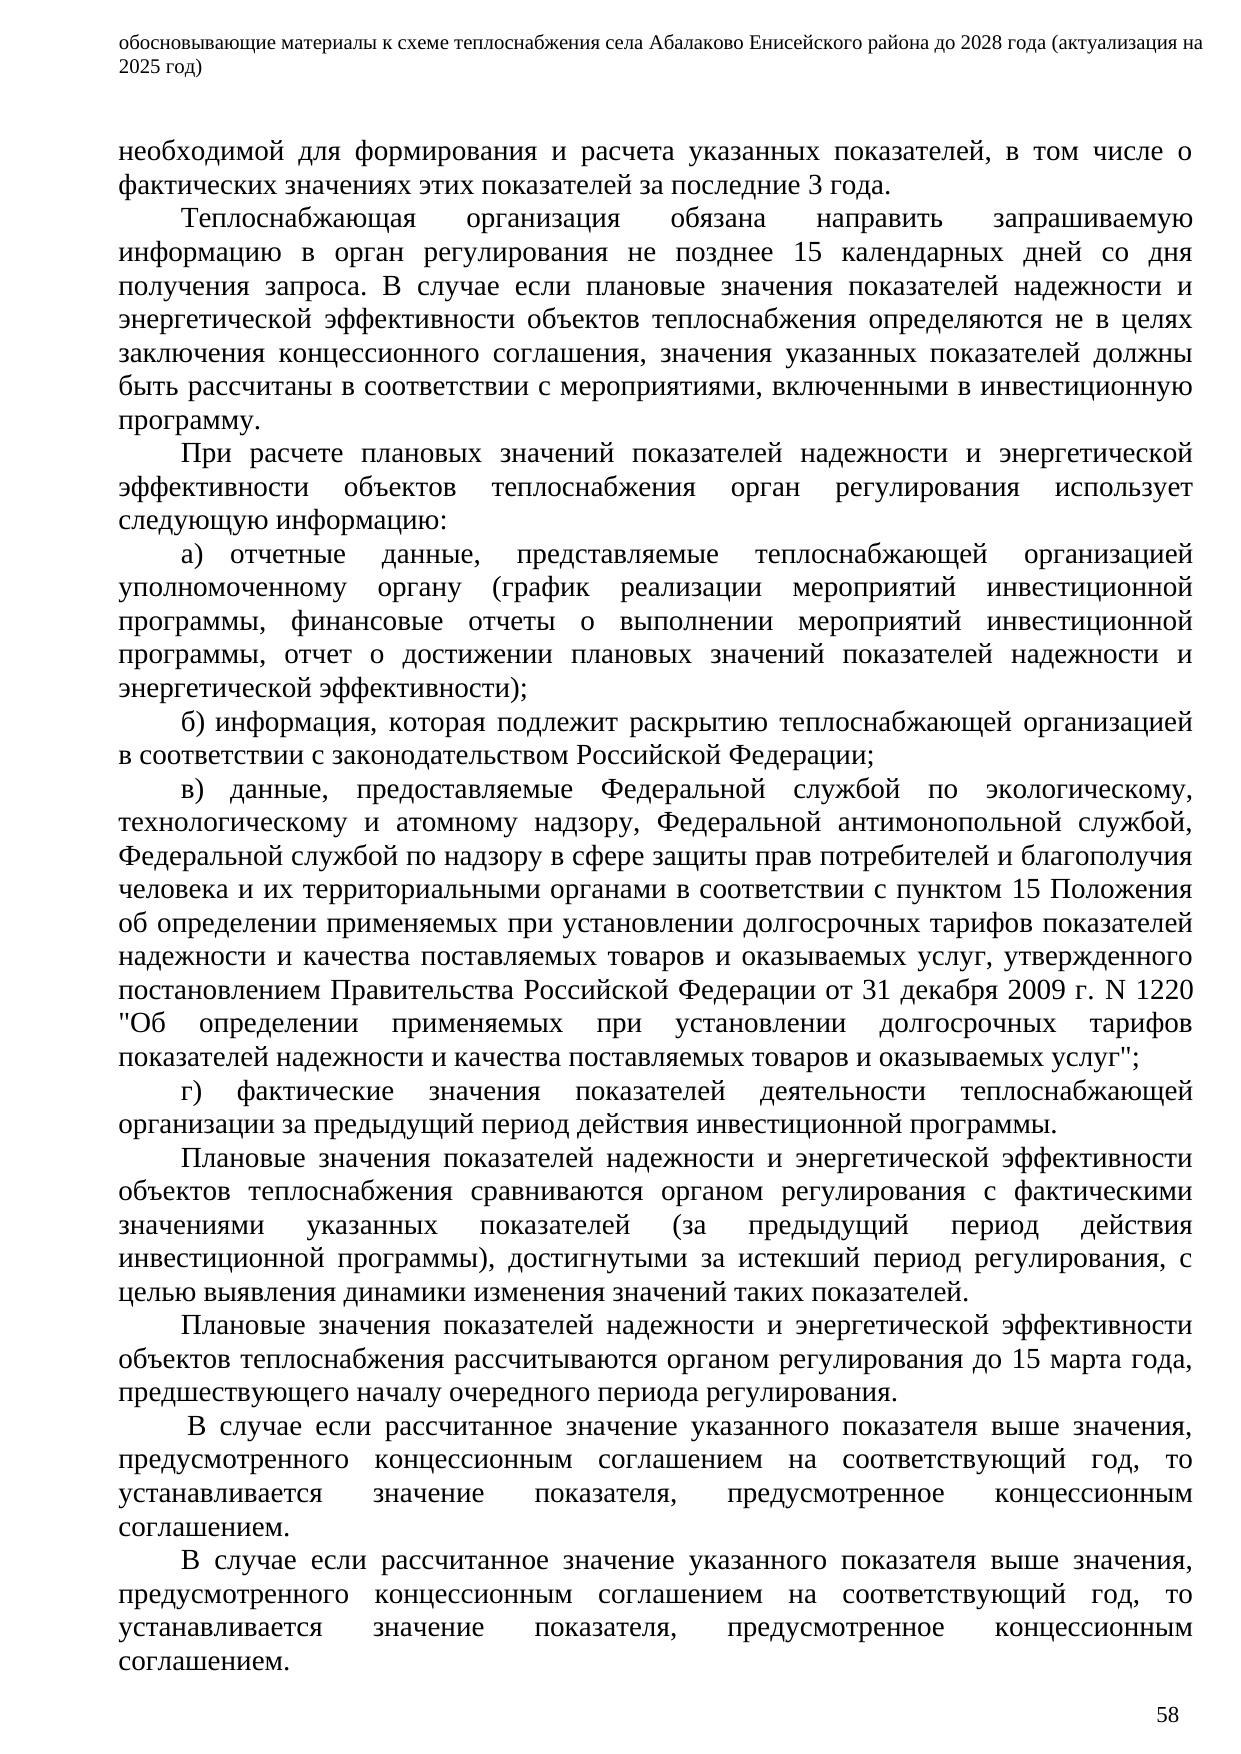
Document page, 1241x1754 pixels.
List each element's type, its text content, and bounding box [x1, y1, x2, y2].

text в) данные, предоставляемые Федеральной службой по экологическому, технологическому и атомному надзору, Федеральной антимонопольной службой, Федеральной службой по надзору в сфере защиты прав потребителей и благополучия человека и их территориальными органами в соответствии с пунктом 15 Положения об определении применяемых при установлении долгосрочных тарифов показателей надежности и качества поставляемых товаров и оказываемых услуг, утвержденного постановлением Правительства Российской Федерации от 31 декабря 2009 г. N 1220 "Об определении применяемых при установлении долгосрочных тарифов показателей надежности и качества поставляемых товаров и оказываемых услуг"; [118, 771, 1194, 1073]
text г) фактические значения показателей деятельности теплоснабжающей организации за предыдущий период действия инвестиционной программы. [118, 1073, 1194, 1140]
text При расчете плановых значений показателей надежности и энергетической эффективности объектов теплоснабжения орган регулирования использует следующую информацию: [118, 435, 1194, 536]
text б) информация, которая подлежит раскрытию теплоснабжающей организацией в соответствии с законодательством Российской Федерации; [118, 704, 1194, 771]
text Плановые значения показателей надежности и энергетической эффективности объектов теплоснабжения сравниваются органом регулирования с фактическими значениями указанных показателей (за предыдущий период действия инвестиционной программы), достигнутыми за истекший период регулирования, с целью выявления динамики изменения значений таких показателей. [118, 1140, 1194, 1307]
text Теплоснабжающая организация обязана направить запрашиваемую информацию в орган регулирования не позднее 15 календарных дней со дня получения запроса. В случае если плановые значения показателей надежности и энергетической эффективности объектов теплоснабжения определяются не в целях заключения концессионного соглашения, значения указанных показателей должны быть рассчитаны в соответствии с мероприятиями, включенными в инвестиционную программу. [118, 201, 1194, 435]
text В случае если рассчитанное значение указанного показателя выше значения, предусмотренного концессионным соглашением на соответствующий год, то устанавливается значение показателя, предусмотренное концессионным соглашением. [118, 1408, 1194, 1542]
text а) отчетные данные, представляемые теплоснабжающей организацией уполномоченному органу (график реализации мероприятий инвестиционной программы, финансовые отчеты о выполнении мероприятий инвестиционной программы, отчет о достижении плановых значений показателей надежности и энергетической эффективности); [118, 536, 1194, 704]
text Плановые значения показателей надежности и энергетической эффективности объектов теплоснабжения рассчитываются органом регулирования до 15 марта года, предшествующего началу очередного периода регулирования. [118, 1307, 1194, 1408]
text В случае если рассчитанное значение указанного показателя выше значения, предусмотренного концессионным соглашением на соответствующий год, то устанавливается значение показателя, предусмотренное концессионным соглашением. [118, 1542, 1194, 1676]
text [118, 133, 1194, 201]
